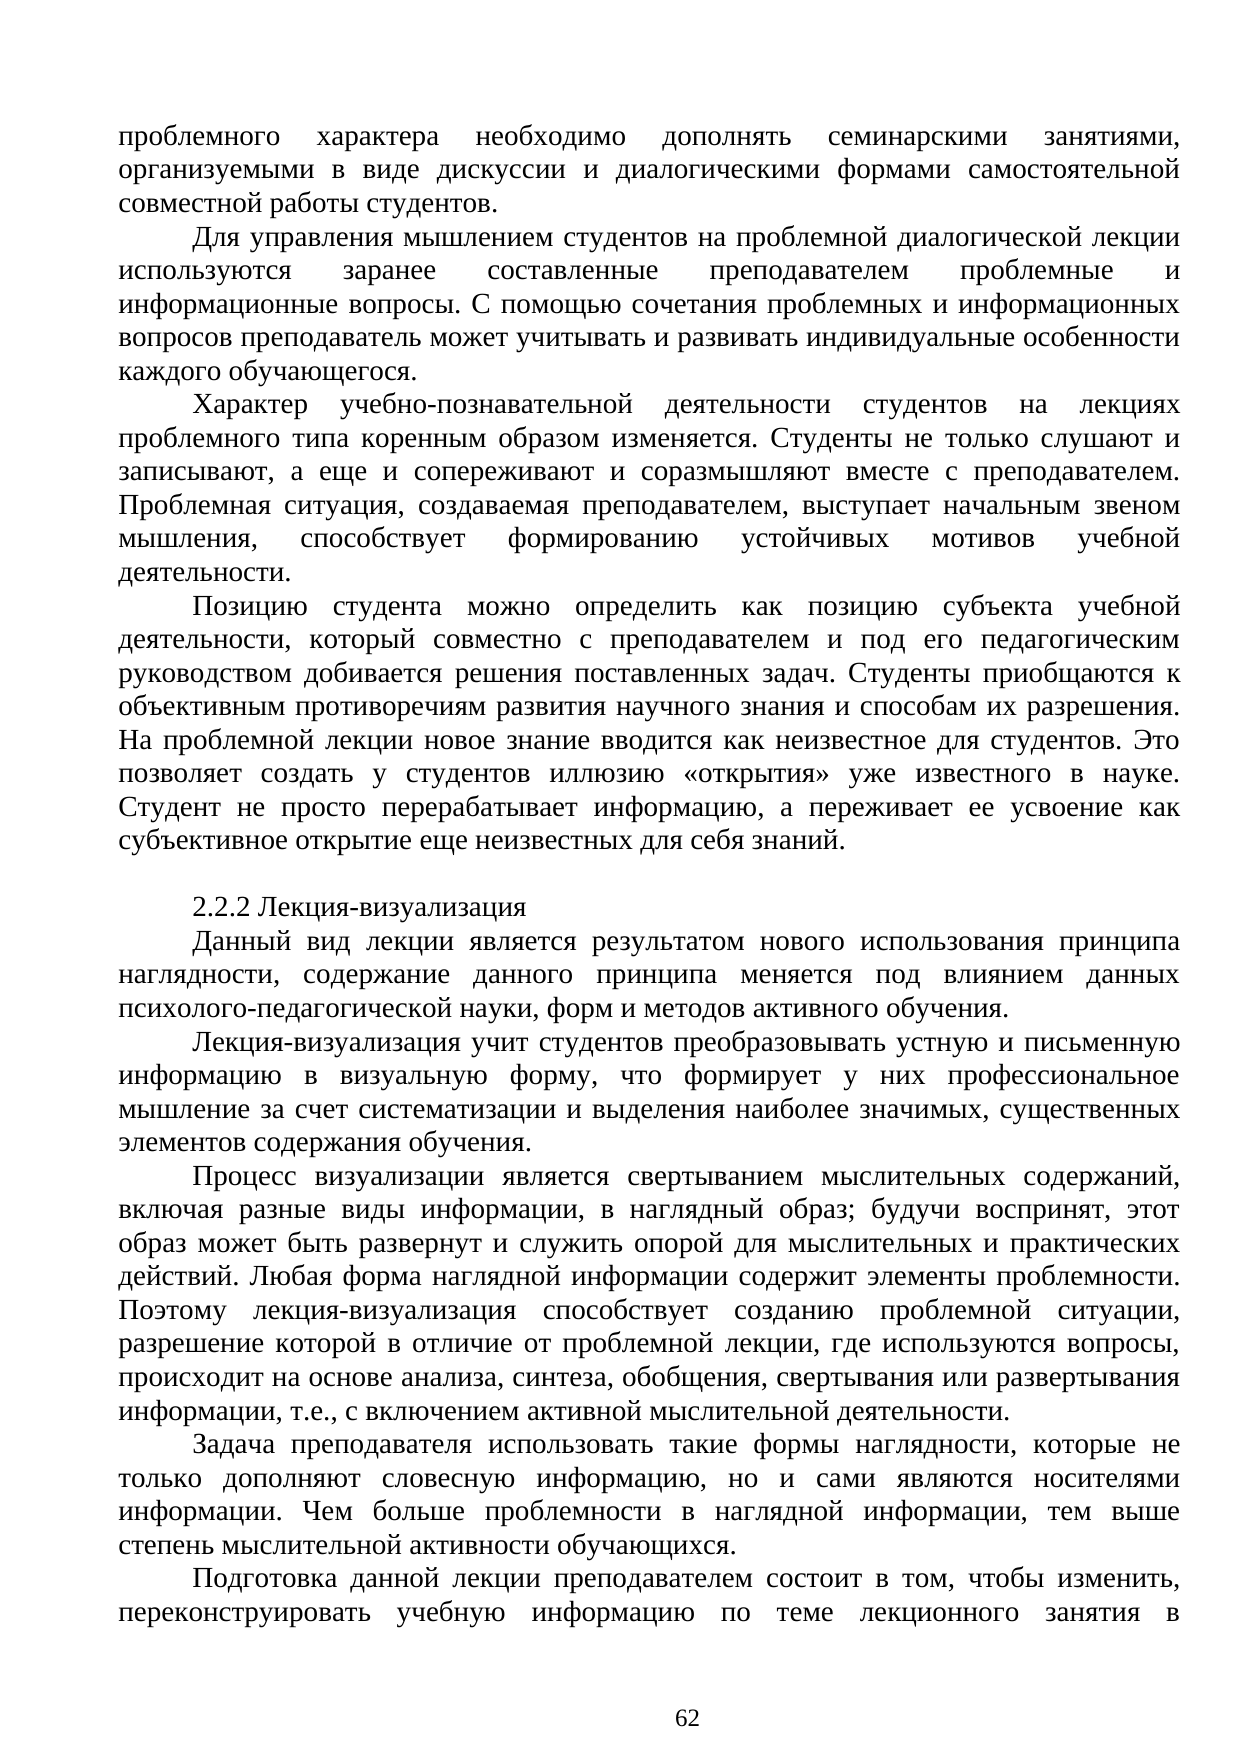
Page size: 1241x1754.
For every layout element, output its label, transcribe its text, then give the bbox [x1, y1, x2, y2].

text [118, 118, 1181, 219]
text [118, 1560, 1181, 1627]
text Характер учебно-познавательной деятельности студентов на лекциях проблемного типа коренным образом изменяется. Студенты не только слушают и записывают, а еще и сопереживают и соразмышляют вместе с преподавателем. Проблемная ситуация, создаваемая преподавателем, выступает начальным звеном мышления, способствует формированию устойчивых мотивов учебной деятельности. [118, 386, 1181, 588]
text 2.2.2 Лекция-визуализация [118, 889, 1181, 923]
text Процесс визуализации является свертыванием мыслительных содержаний, включая разные виды информации, в наглядный образ; будучи воспринят, этот образ может быть развернут и служить опорой для мыслительных и практических действий. Любая форма наглядной информации содержит элементы проблемности. Поэтому лекция-визуализация способствует созданию проблемной ситуации, разрешение которой в отличие от проблемной лекции, где используются вопросы, происходит на основе анализа, синтеза, обобщения, свертывания или развертывания информации, т.е., с включением активной мыслительной деятельности. [118, 1158, 1181, 1426]
text Данный вид лекции является результатом нового использования принципа наглядности, содержание данного принципа меняется под влиянием данных психолого-педагогической науки, форм и методов активного обучения. [118, 923, 1181, 1024]
text Позицию студента можно определить как позицию субъекта учебной деятельности, который совместно с преподавателем и под его педагогическим руководством добивается решения поставленных задач. Студенты приобщаются к объективным противоречиям развития научного знания и способам их разрешения. На проблемной лекции новое знание вводится как неизвестное для студентов. Это позволяет создать у студентов иллюзию «открытия» уже известного в науке. Студент не просто перерабатывает информацию, а переживает ее усвоение как субъективное открытие еще неизвестных для себя знаний. [118, 588, 1181, 856]
text Задача преподавателя использовать такие формы наглядности, которые не только дополняют словесную информацию, но и сами являются носителями информации. Чем больше проблемности в наглядной информации, тем выше степень мыслительной активности обучающихся. [118, 1426, 1181, 1560]
text Лекция-визуализация учит студентов преобразовывать устную и письменную информацию в визуальную форму, что формирует у них профессиональное мышление за счет систематизации и выделения наиболее значимых, существенных элементов содержания обучения. [118, 1024, 1181, 1158]
text Для управления мышлением студентов на проблемной диалогической лекции используются заранее составленные преподавателем проблемные и информационные вопросы. С помощью сочетания проблемных и информационных вопросов преподаватель может учитывать и развивать индивидуальные особенности каждого обучающегося. [118, 219, 1181, 386]
